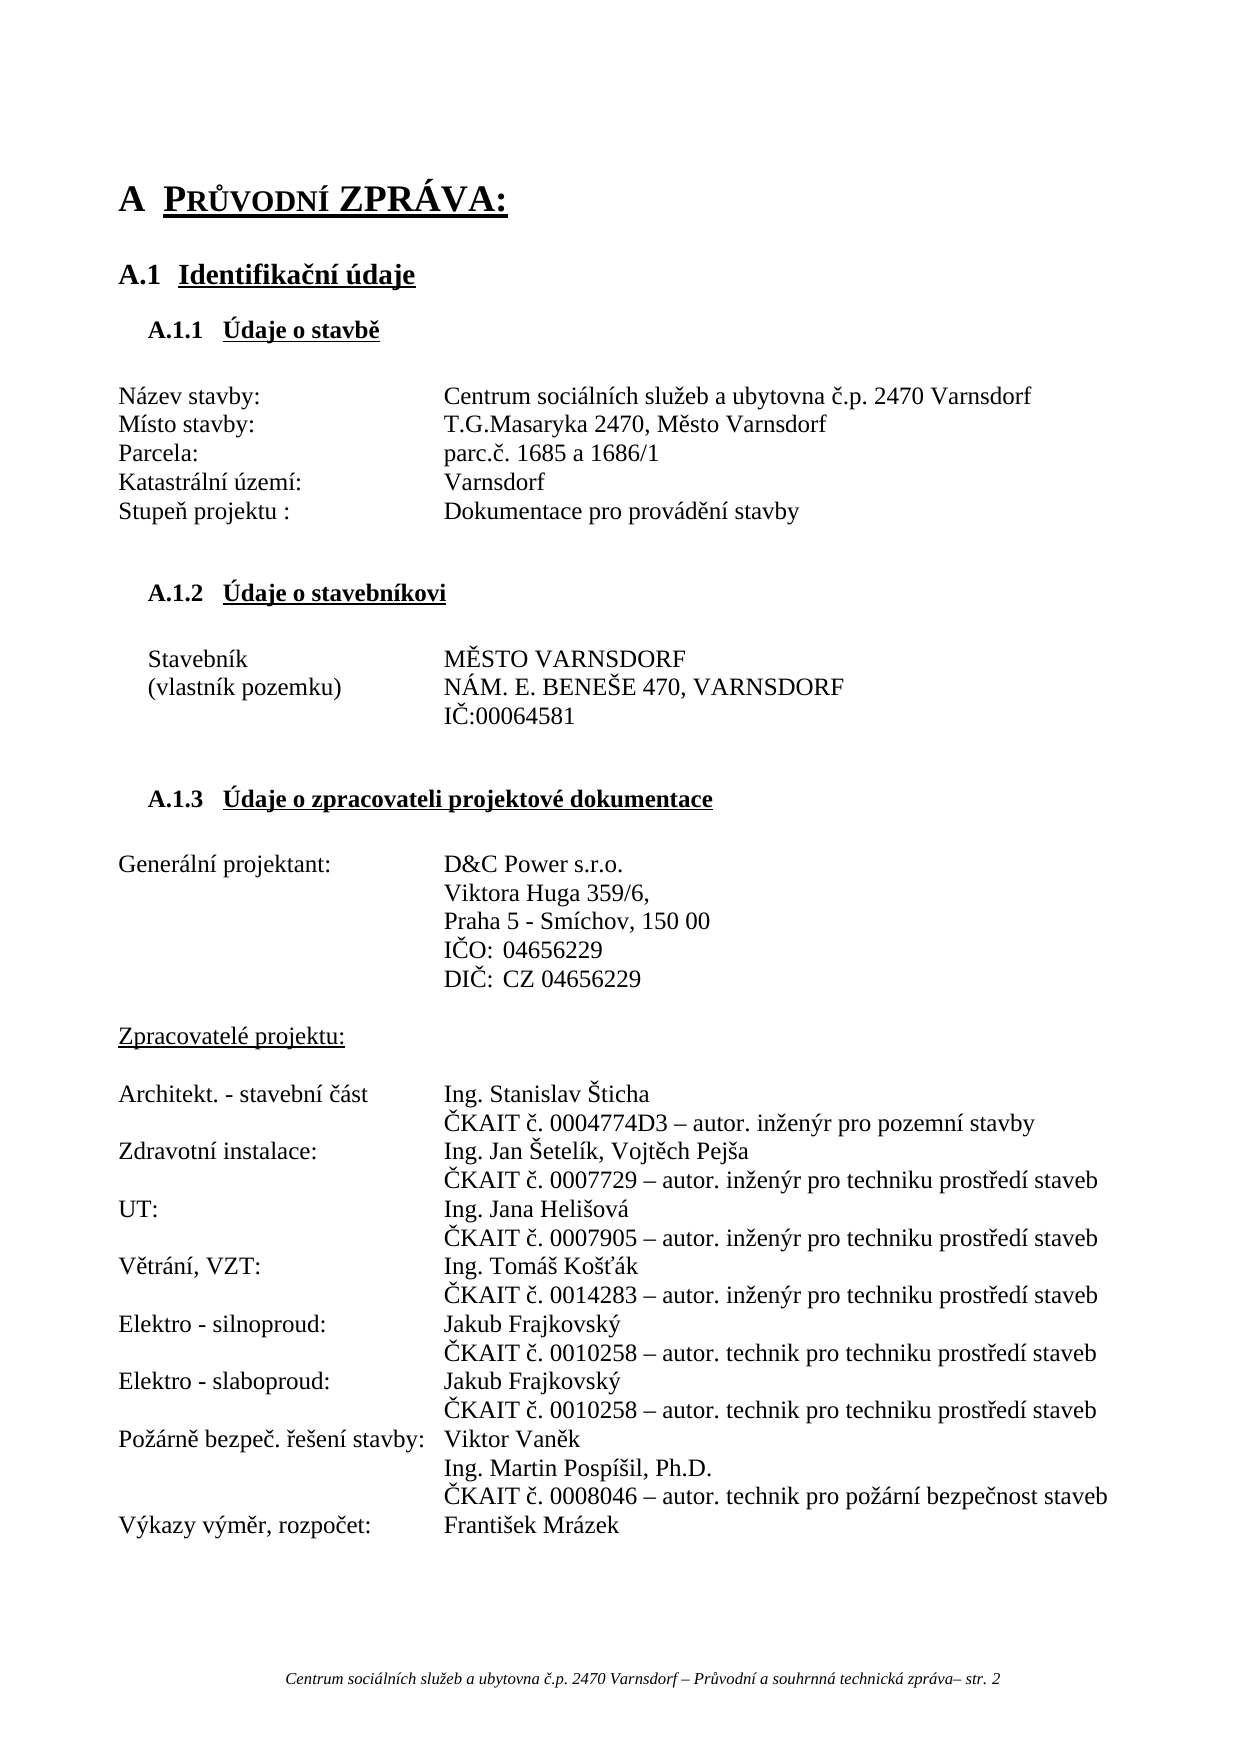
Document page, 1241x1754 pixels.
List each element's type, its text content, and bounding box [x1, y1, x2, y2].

text (vlastník pozemku) NÁM. E. BENEŠE 470, VARNSDORF [118, 672, 1150, 701]
text Katastrální území: Varnsdorf [118, 467, 1150, 496]
text ČKAIT č. 0007729 – autor. inženýr pro techniku prostředí staveb [118, 1165, 1200, 1194]
text Výkazy výměr, rozpočet: František Mrázek [118, 1510, 1150, 1539]
text Stupeň projektu : Dokumentace pro provádění stavby [118, 496, 1150, 524]
text ČKAIT č. 0010258 – autor. technik pro techniku prostředí staveb [236, 1338, 1185, 1366]
text Praha 5 - Smíchov, 150 00 [414, 906, 1150, 935]
text IČO: 04656229 [414, 935, 1150, 964]
text Požárně bezpeč. řešení stavby: Viktor Vaněk [118, 1424, 1150, 1453]
text Místo stavby: T.G.Masaryka 2470, Město Varnsdorf [118, 409, 1150, 438]
text Elektro - silnoproud: Jakub Frajkovský [118, 1309, 1150, 1338]
text ČKAIT č. 0010258 – autor. technik pro techniku prostředí staveb [236, 1395, 1185, 1424]
subtitle Identifikační údaje [118, 257, 1150, 291]
text Parcela: parc.č. 1685 a 1686/1 [118, 438, 1150, 467]
text ČKAIT č. 0007905 – autor. inženýr pro techniku prostředí staveb [236, 1223, 1185, 1251]
text Ing. Martin Pospíšil, Ph.D. [118, 1453, 1150, 1481]
text IČ:00064581 [414, 701, 1150, 730]
text Stavebník MĚSTO VARNSDORF [118, 644, 1150, 672]
text Průvodní ZPRÁVA: [118, 176, 1150, 219]
text UT: Ing. Jana Helišová [118, 1194, 1150, 1223]
subtitle Údaje o stavebníkovi [148, 578, 1150, 607]
subtitle Údaje o zpracovateli projektové dokumentace [148, 784, 1150, 812]
text ČKAIT č. 0014283 – autor. inženýr pro techniku prostředí staveb [236, 1280, 1170, 1309]
text ČKAIT č. 0004774D3 – autor. inženýr pro pozemní stavby [236, 1108, 1150, 1136]
text Název stavby: Centrum sociálních služeb a ubytovna č.p. 2470 Varnsdorf [118, 381, 1150, 409]
text Elektro - slaboproud: Jakub Frajkovský [118, 1366, 1150, 1395]
text Viktora Huga 359/6, [118, 878, 1150, 906]
text ČKAIT č. 0008046 – autor. technik pro požární bezpečnost staveb [236, 1481, 1185, 1510]
text Zpracovatelé projektu: [118, 1021, 1150, 1050]
text DIČ: CZ 04656229 [414, 964, 1150, 993]
text Zdravotní instalace: Ing. Jan Šetelík, Vojtěch Pejša [118, 1136, 1150, 1165]
subtitle Údaje o stavbě [148, 316, 1150, 344]
text Architekt. - stavební část Ing. Stanislav Šticha [118, 1079, 1150, 1108]
text Generální projektant: D&C Power s.r.o. [118, 849, 1150, 878]
text Větrání, VZT: Ing. Tomáš Košťák [118, 1251, 1150, 1280]
